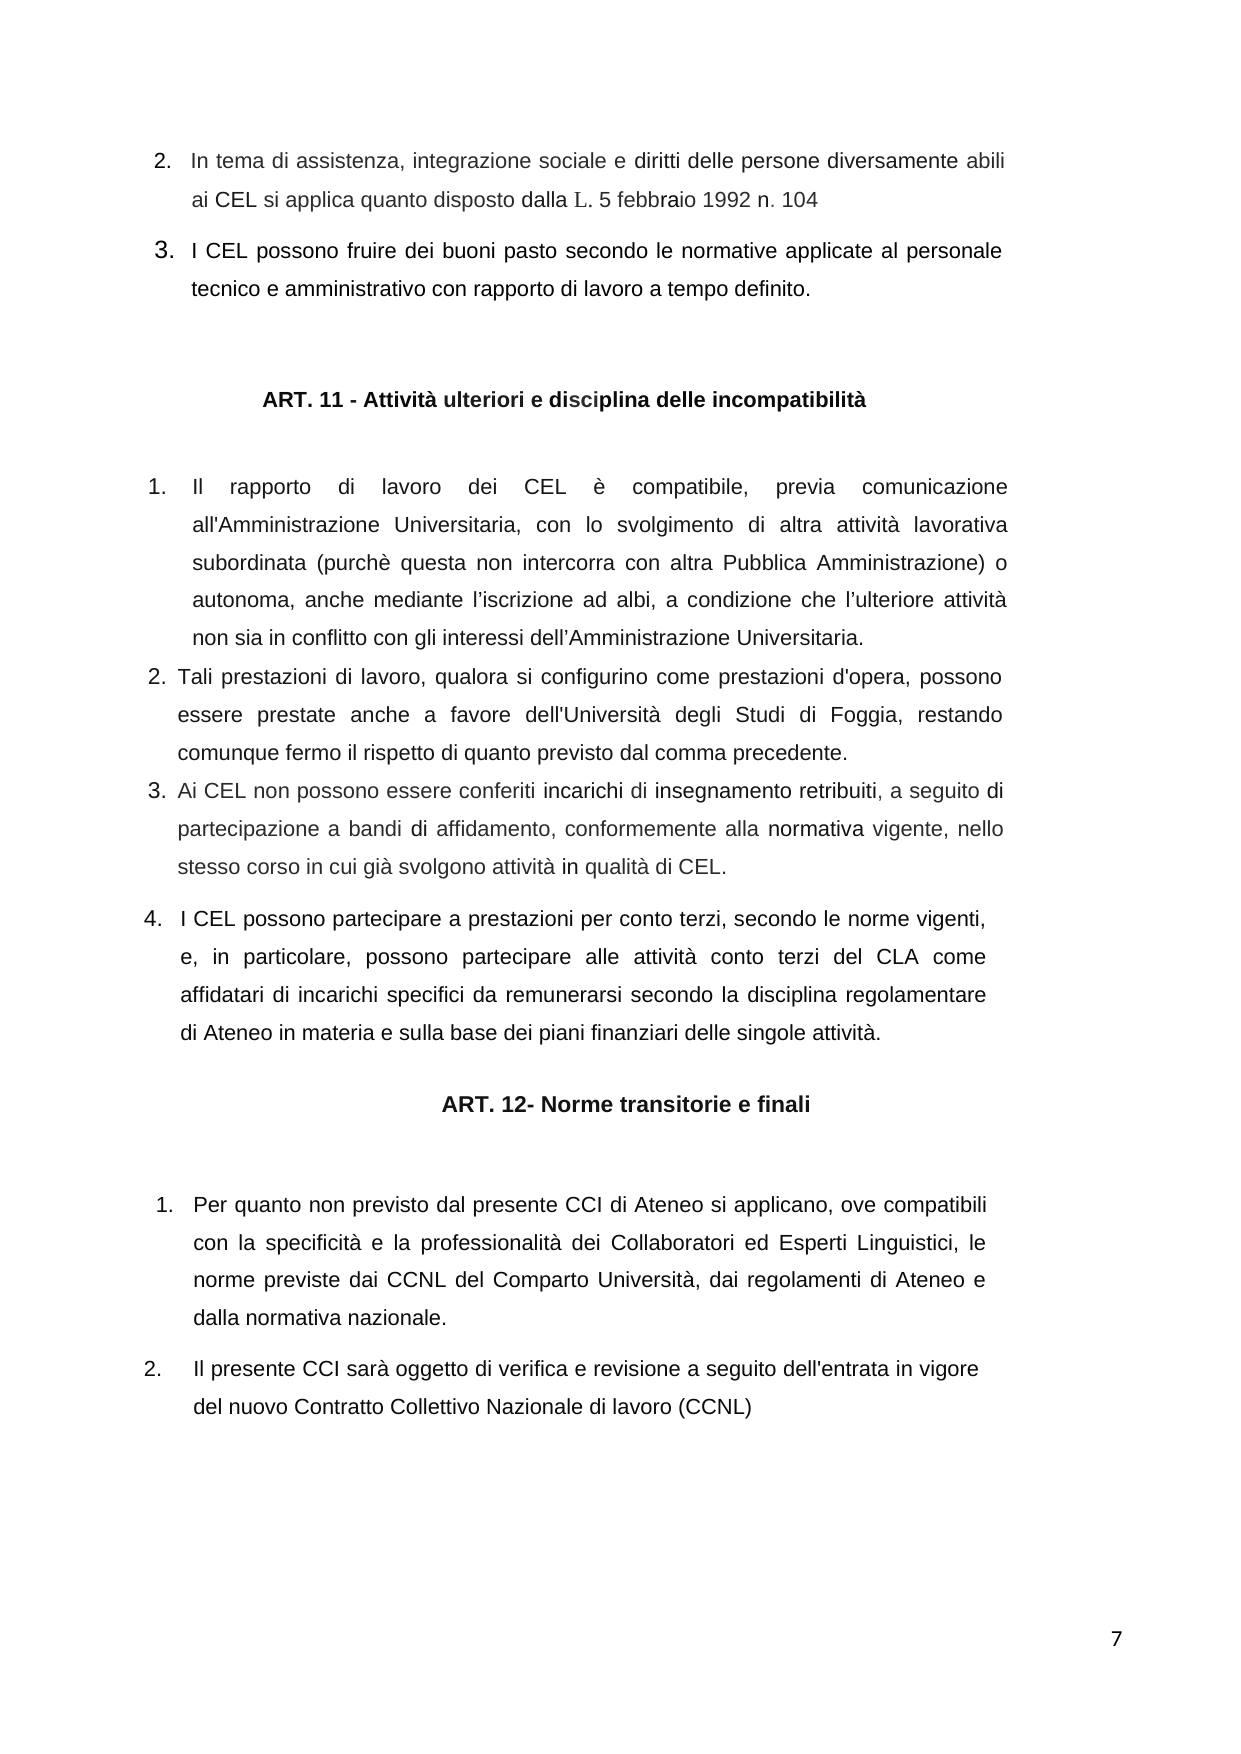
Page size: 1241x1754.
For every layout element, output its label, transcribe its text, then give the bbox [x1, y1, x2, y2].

list I CEL possono partecipare a prestazioni per conto terzi, secondo le norme vigenti, e, in particolare, possono partecipare alle attività conto terzi del CLA come affidatari di incarichi specifici da remunerarsi secondo la disciplina regolamentare di Ateneo in materia e sulla base dei piani finanziari delle singole attività. [144, 905, 988, 1044]
text ART. 12- Norme transitorie e finali [130, 1091, 1122, 1117]
text ART. 11 - Attività ulteriori e disciplina delle incompatibilità [133, 387, 995, 412]
list I CEL possono fruire dei buoni pasto secondo le normative applicate al personale tecnico e amministrativo con rapporto di lavoro a tempo definito. [154, 235, 1004, 301]
list Tali prestazioni di lavoro, qualora si configurino come prestazioni d'opera, possono essere prestate anche a favore dell'Università degli Studi di Foggia, restando comunque fermo il rispetto di quanto previsto dal comma precedente. [148, 663, 1004, 765]
list Il rapporto di lavoro dei CEL è compatibile, previa comunicazione all'Amministrazione Universitaria, con lo svolgimento di altra attività lavorativa subordinata (purchè questa non intercorra con altra Pubblica Amministrazione) o autonoma, anche mediante l’iscrizione ad albi, a condizione che l’ulteriore attività non sia in conflitto con gli interessi dell’Amministrazione Universitaria. [148, 473, 1008, 650]
list Per quanto non previsto dal presente CCI di Ateneo si applicano, ove compatibili con la specificità e la professionalità dei Collaboratori ed Esperti Linguistici, le norme previste dai CCNL del Comparto Università, dai regolamenti di Ateneo e dalla normativa nazionale. [156, 1192, 988, 1330]
list Ai CEL non possono essere conferiti incarichi di insegnamento retribuiti, a seguito di partecipazione a bandi di affidamento, conformemente alla normativa vigente, nello stesso corso in cui già svolgono attività in qualità di CEL. [148, 777, 1004, 879]
list In tema di assistenza, integrazione sociale e diritti delle persone diversamente abili ai CEL si applica quanto disposto dalla L. 5 febbraio 1992 n. 104 [153, 148, 1005, 212]
list Il presente CCI sarà oggetto di verifica e revisione a seguito dell'entrata in vigore del nuovo Contratto Collettivo Nazionale di lavoro (CCNL) [144, 1356, 988, 1419]
